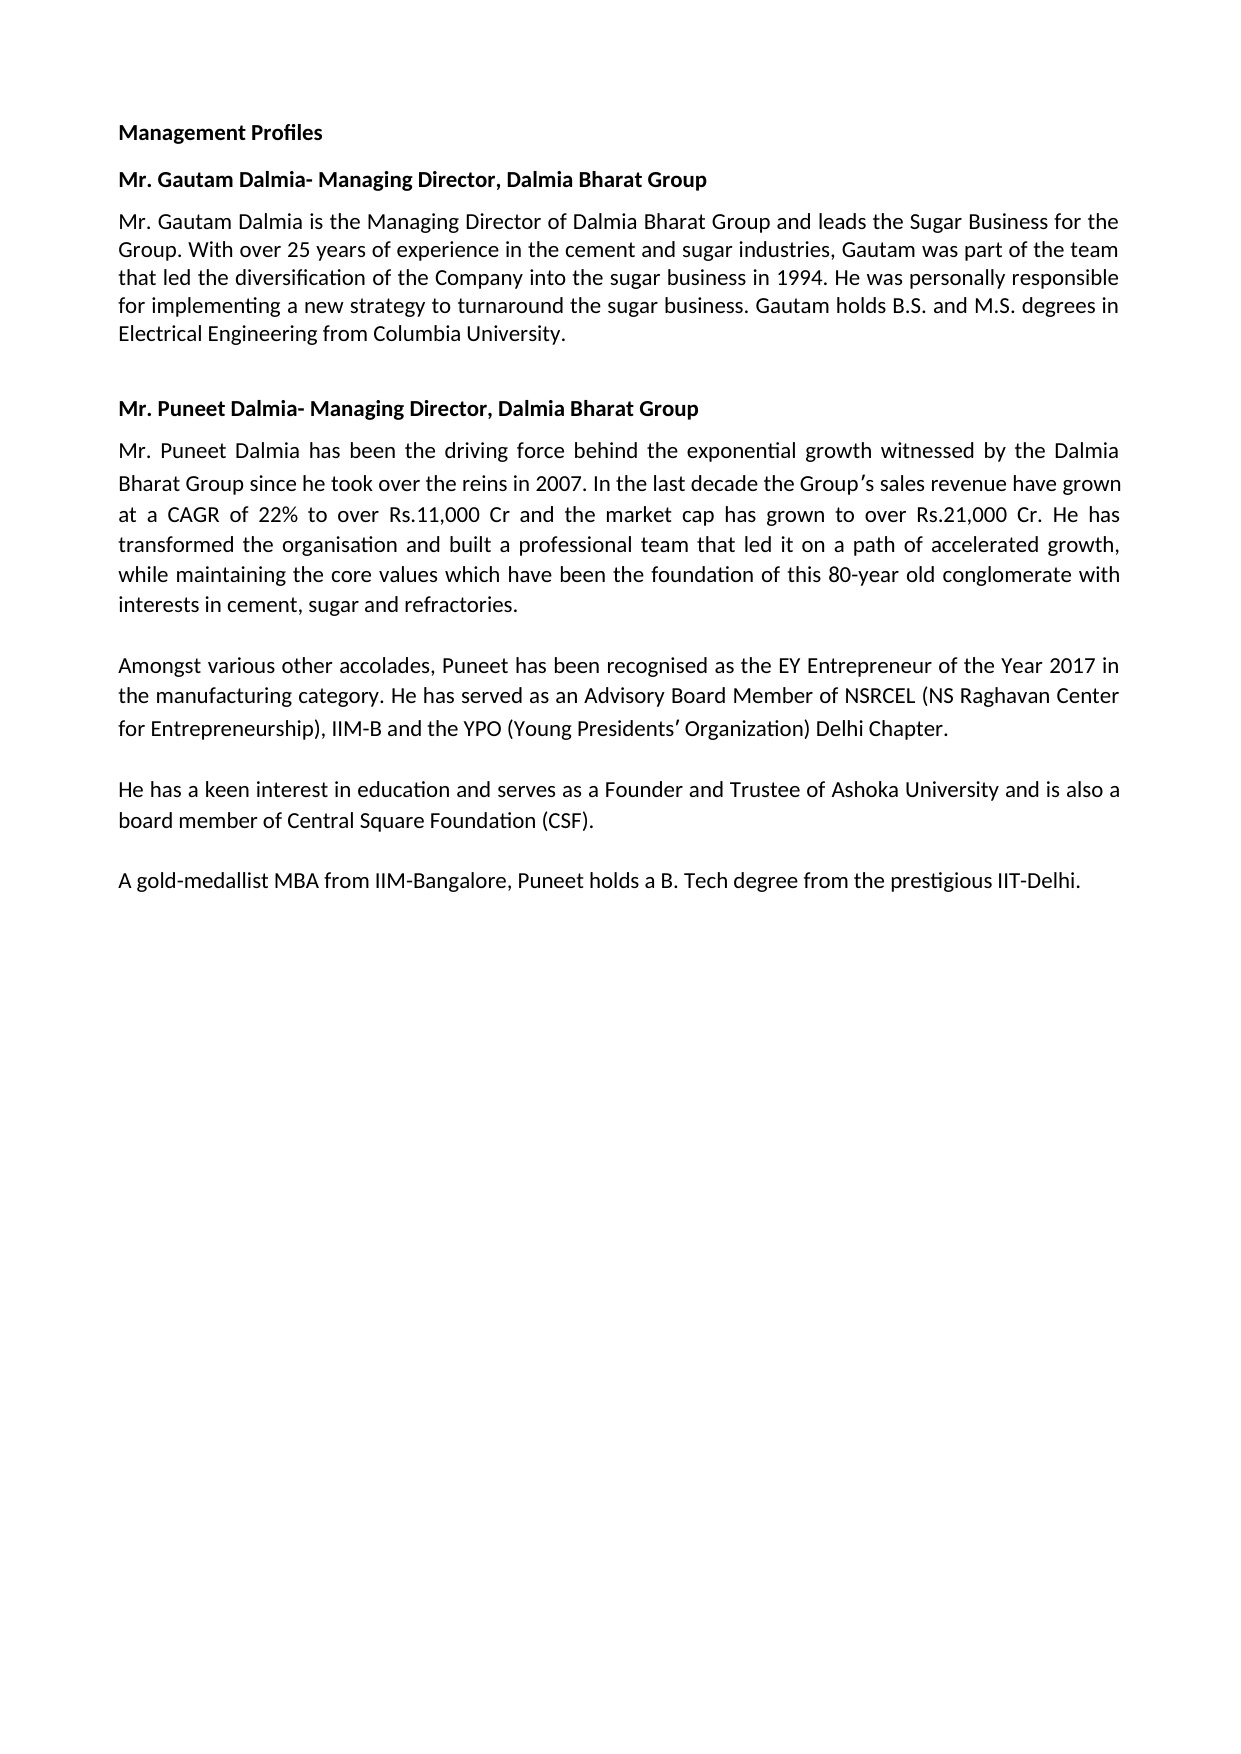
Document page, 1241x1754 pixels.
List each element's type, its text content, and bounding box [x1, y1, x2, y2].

text Mr. Gautam Dalmia- Managing Director, Dalmia Bharat Group [118, 165, 1071, 193]
text Mr. Gautam Dalmia is the Managing Director of Dalmia Bharat Group and leads the Sugar Business for the Group. With over 25 years of experience in the cement and sugar industries, Gautam was part of the team that led the diversification of the Company into the sugar business in 1994. He was personally responsible for implementing a new strategy to turnaround the sugar business. Gautam holds B.S. and M.S. degrees in Electrical Engineering from Columbia University. [118, 207, 1122, 347]
text A gold-medallist MBA from IIM-Bangalore, Puneet holds a B. Tech degree from the prestigious IIT-Delhi. [118, 866, 1122, 894]
text Amongst various other accolades, Puneet has been recognised as the EY Entrepreneur of the Year 2017 in the manufacturing category. He has served as an Advisory Board Member of NSRCEL (NS Raghavan Center for Entrepreneurship), IIM-B and the YPO (Young Presidents’ Organization) Delhi Chapter. [118, 651, 1122, 743]
text Management Profiles [118, 118, 1122, 146]
text He has a keen interest in education and serves as a Founder and Trustee of Ashoka University and is also a board member of Central Square Foundation (CSF). [118, 776, 1122, 834]
text Mr. Puneet Dalmia- Managing Director, Dalmia Bharat Group [118, 394, 1071, 422]
text Mr. Puneet Dalmia has been the driving force behind the exponential growth witnessed by the Dalmia Bharat Group since he took over the reins in 2007. In the last decade the Group’s sales revenue have grown at a CAGR of 22% to over Rs.11,000 Cr and the market cap has grown to over Rs.21,000 Cr. He has transformed the organisation and built a professional team that led it on a path of accelerated growth, while maintaining the core values which have been the foundation of this 80-year old conglomerate with interests in cement, sugar and refractories. [118, 436, 1122, 618]
